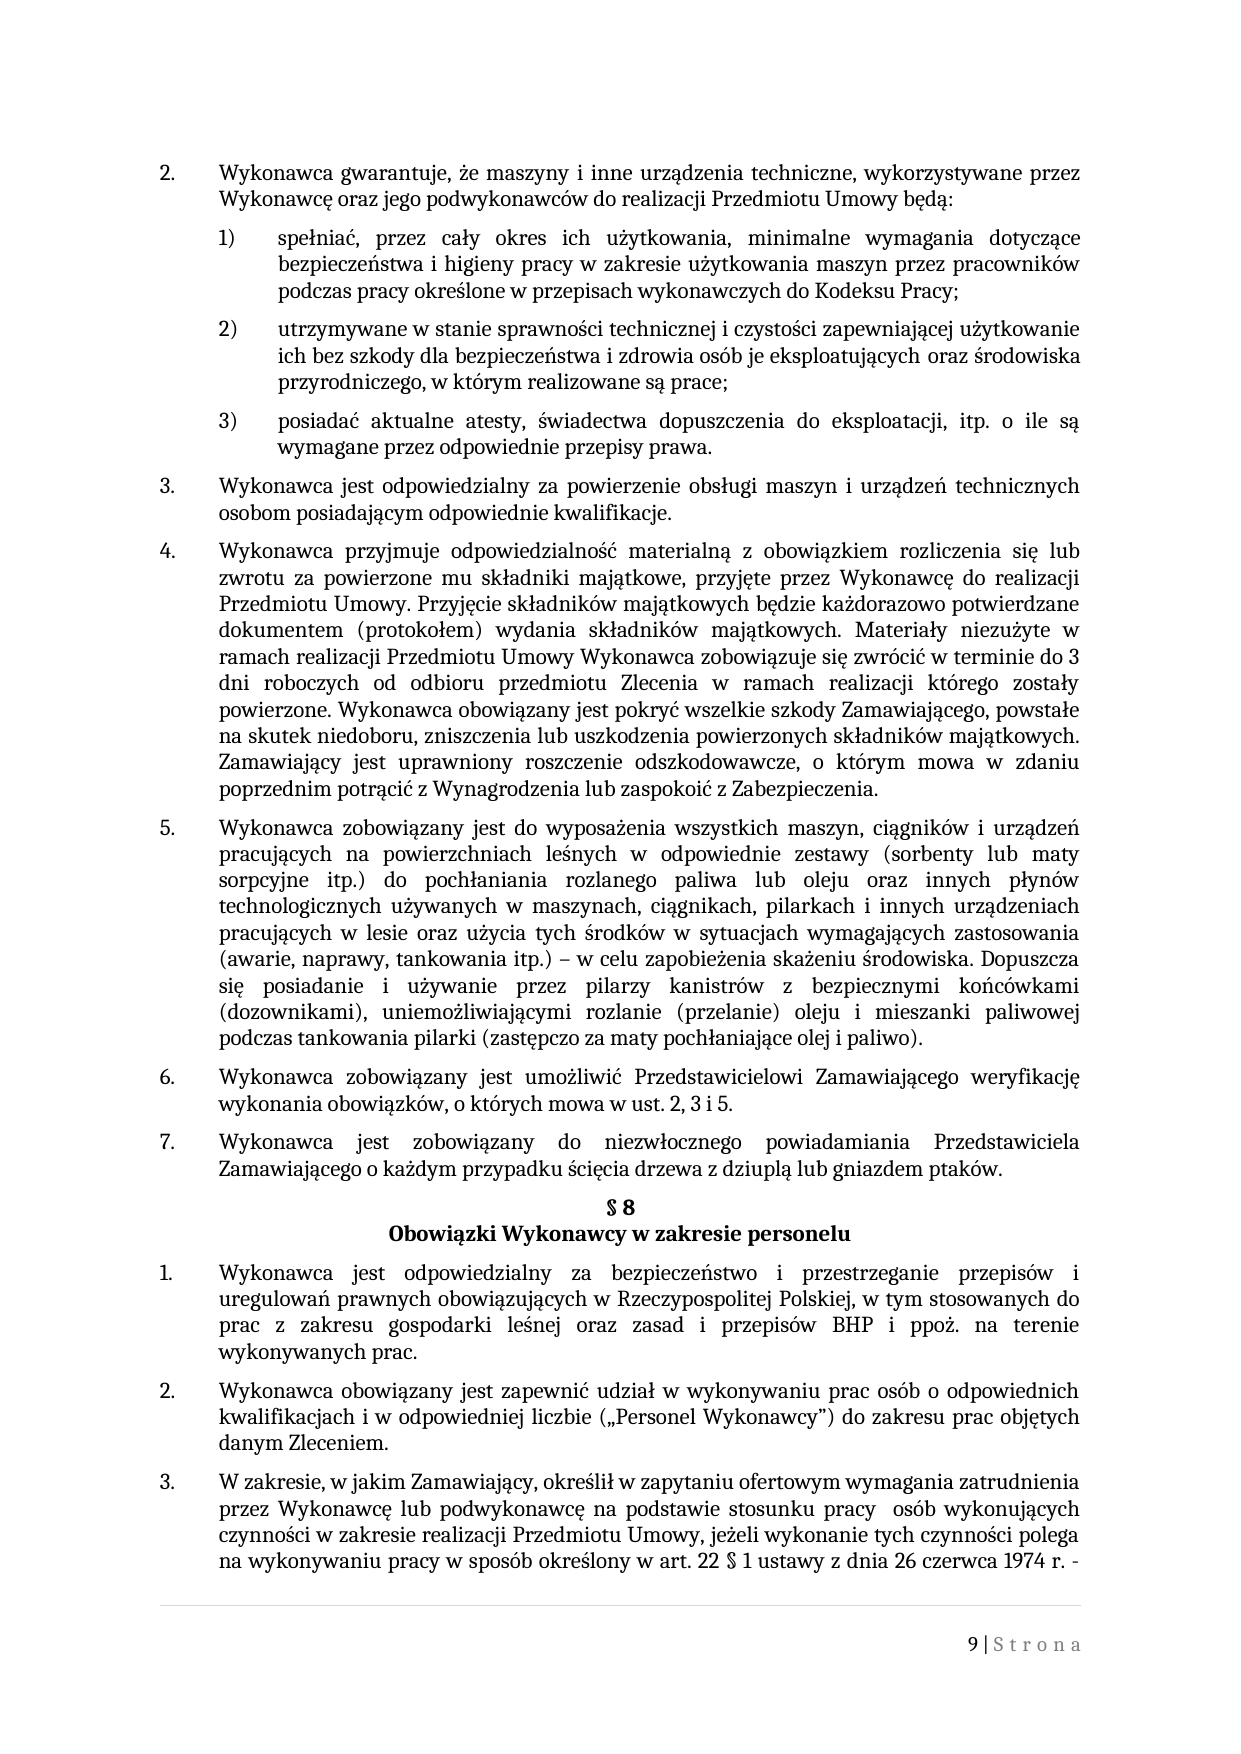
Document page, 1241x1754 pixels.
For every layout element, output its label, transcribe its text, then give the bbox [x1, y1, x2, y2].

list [159, 1469, 1081, 1574]
list Wykonawca obowiązany jest zapewnić udział w wykonywaniu prac osób o odpowiednich kwalifikacjach i w odpowiedniej liczbie („Personel Wykonawcy”) do zakresu prac objętych danym Zleceniem. [159, 1377, 1081, 1457]
list Wykonawca przyjmuje odpowiedzialność materialną z obowiązkiem rozliczenia się lub zwrotu za powierzone mu składniki majątkowe, przyjęte przez Wykonawcę do realizacji Przedmiotu Umowy. Przyjęcie składników majątkowych będzie każdorazowo potwierdzane dokumentem (protokołem) wydania składników majątkowych. Materiały niezużyte w ramach realizacji Przedmiotu Umowy Wykonawca zobowiązuje się zwrócić w terminie do 3 dni roboczych od odbioru przedmiotu Zlecenia w ramach realizacji którego zostały powierzone. Wykonawca obowiązany jest pokryć wszelkie szkody Zamawiającego, powstałe na skutek niedoboru, zniszczenia lub uszkodzenia powierzonych składników majątkowych. Zamawiający jest uprawniony roszczenie odszkodowawcze, o którym mowa w zdaniu poprzednim potrącić z Wynagrodzenia lub zaspokoić z Zabezpieczenia. [159, 538, 1081, 802]
list Wykonawca gwarantuje, że maszyny i inne urządzenia techniczne, wykorzystywane przez Wykonawcę oraz jego podwykonawców do realizacji Przedmiotu Umowy będą: [159, 159, 1081, 212]
list Wykonawca zobowiązany jest do wyposażenia wszystkich maszyn, ciągników i urządzeń pracujących na powierzchniach leśnych w odpowiednie zestawy (sorbenty lub maty sorpcyjne itp.) do pochłaniania rozlanego paliwa lub oleju oraz innych płynów technologicznych używanych w maszynach, ciągnikach, pilarkach i innych urządzeniach pracujących w lesie oraz użycia tych środków w sytuacjach wymagających zastosowania (awarie, naprawy, tankowania itp.) – w celu zapobieżenia skażeniu środowiska. Dopuszcza się posiadanie i używanie przez pilarzy kanistrów z bezpiecznymi końcówkami (dozownikami), uniemożliwiającymi rozlanie (przelanie) oleju i mieszanki paliwowej podczas tankowania pilarki (zastępczo za maty pochłaniające olej i paliwo). [159, 814, 1081, 1051]
list utrzymywane w stanie sprawności technicznej i czystości zapewniającej użytkowanie ich bez szkody dla bezpieczeństwa i zdrowia osób je eksploatujących oraz środowiska przyrodniczego, w którym realizowane są prace; [218, 316, 1081, 395]
list Wykonawca zobowiązany jest umożliwić Przedstawicielowi Zamawiającego weryfikację wykonania obowiązków, o których mowa w ust. 2, 3 i 5. [159, 1064, 1081, 1117]
list Wykonawca jest zobowiązany do niezwłocznego powiadamiania Przedstawiciela Zamawiającego o każdym przypadku ścięcia drzewa z dziuplą lub gniazdem ptaków. [159, 1129, 1081, 1182]
text § 8 Obowiązki Wykonawcy w zakresie personelu [159, 1194, 1081, 1247]
list posiadać aktualne atesty, świadectwa dopuszczenia do eksploatacji, itp. o ile są wymagane przez odpowiednie przepisy prawa. [218, 408, 1081, 461]
list Wykonawca jest odpowiedzialny za bezpieczeństwo i przestrzeganie przepisów i uregulowań prawnych obowiązujących w Rzeczypospolitej Polskiej, w tym stosowanych do prac z zakresu gospodarki leśnej oraz zasad i przepisów BHP i ppoż. na terenie wykonywanych prac. [159, 1259, 1081, 1365]
list spełniać, przez cały okres ich użytkowania, minimalne wymagania dotyczące bezpieczeństwa i higieny pracy w zakresie użytkowania maszyn przez pracowników podczas pracy określone w przepisach wykonawczych do Kodeksu Pracy; [218, 225, 1081, 304]
list Wykonawca jest odpowiedzialny za powierzenie obsługi maszyn i urządzeń technicznych osobom posiadającym odpowiednie kwalifikacje. [159, 473, 1081, 526]
